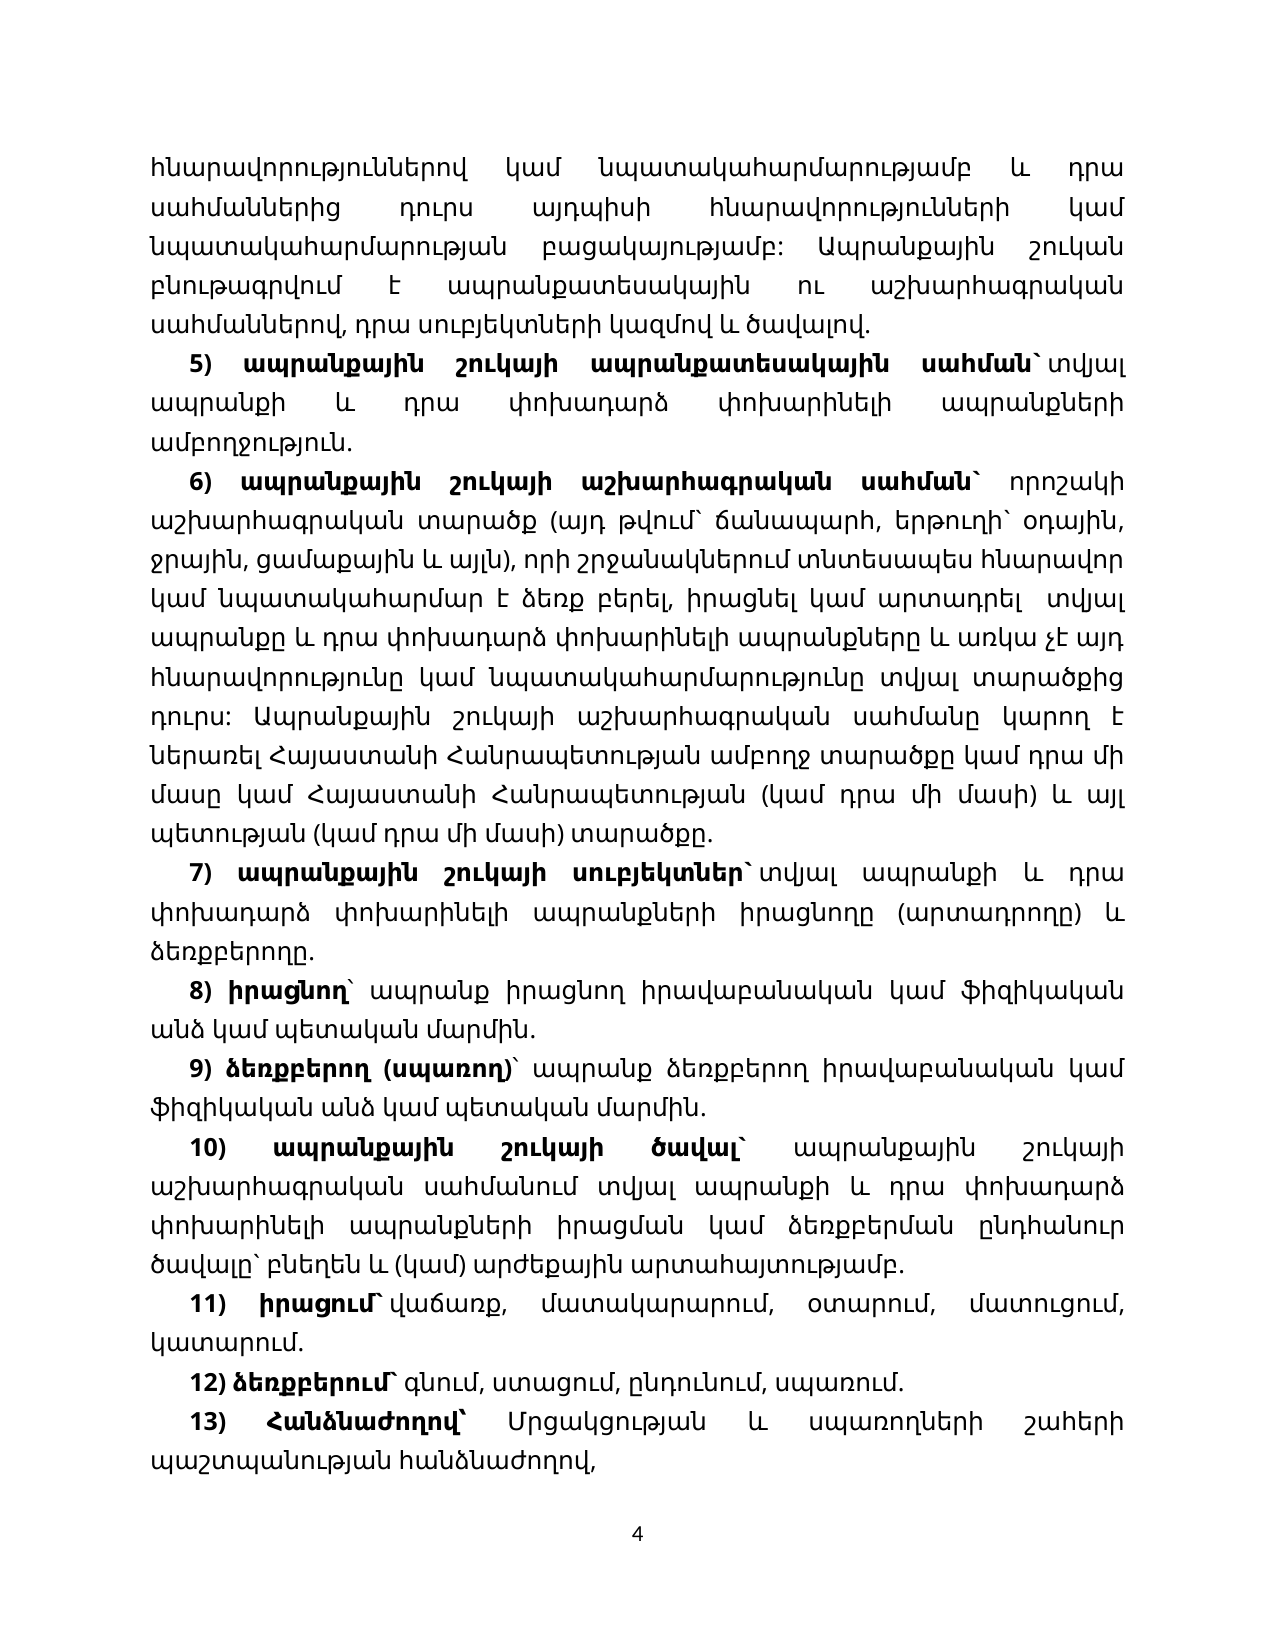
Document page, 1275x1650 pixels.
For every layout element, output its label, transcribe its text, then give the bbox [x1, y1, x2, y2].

text 7) ապրանքային շուկայի սուբյեկտներ` տվյալ ապրանքի և դրա փոխադարձ փոխարինելի ապրանքների իրացնողը (արտադրողը) և ձեռքբերողը. [150, 855, 1125, 967]
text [150, 150, 1125, 341]
text 13) Հանձնաժողով՝ Մրցակցության և սպառողների շահերի պաշտպանության հանձնաժողով, [150, 1403, 1125, 1477]
text 10) ապրանքային շուկայի ծավալ` ապրանքային շուկայի աշխարհագրական սահմանում տվյալ ապրանքի և դրա փոխադարձ փոխարինելի ապրանքների իրացման կամ ձեռքբերման ընդհանուր ծավալը` բնեղեն և (կամ) արժեքային արտահայտությամբ. [150, 1129, 1125, 1281]
text 11) իրացում` վաճառք, մատակարարում, օտարում, մատուցում, կատարում. [150, 1286, 1125, 1359]
text 9) ձեռքբերող (սպառող)՝ ապրանք ձեռքբերող իրավաբանական կամ ֆիզիկական անձ կամ պետական մարմին. [150, 1051, 1125, 1124]
text 8) իրացնող՝ ապրանք իրացնող իրավաբանական կամ ֆիզիկական անձ կամ պետական մարմին. [150, 972, 1125, 1046]
text 12) ձեռքբերում` գնում, ստացում, ընդունում, սպառում. [150, 1364, 1125, 1398]
text 6) ապրանքային շուկայի աշխարհագրական սահման` որոշակի աշխարհագրական տարածք (այդ թվում` ճանապարհ, երթուղի` օդային, ջրային, ցամաքային և այլն), որի շրջանակներում տնտեսապես հնարավոր կամ նպատակահարմար է ձեռք բերել, իրացնել կամ արտադրել տվյալ ապրանքը և դրա փոխադարձ փոխարինելի ապրանքները և առկա չէ այդ հնարավորությունը կամ նպատակահարմարությունը տվյալ տարածքից դուրս: Ապրանքային շուկայի աշխարհագրական սահմանը կարող է ներառել Հայաստանի Հանրապետության ամբողջ տարածքը կամ դրա մի մասը կամ Հայաստանի Հանրապետության (կամ դրա մի մասի) և այլ պետության (կամ դրա մի մասի) տարածքը. [150, 463, 1125, 850]
text 5) ապրանքային շուկայի ապրանքատեսակային սահման` տվյալ ապրանքի և դրա փոխադարձ փոխարինելի ապրանքների ամբողջություն. [150, 346, 1125, 458]
